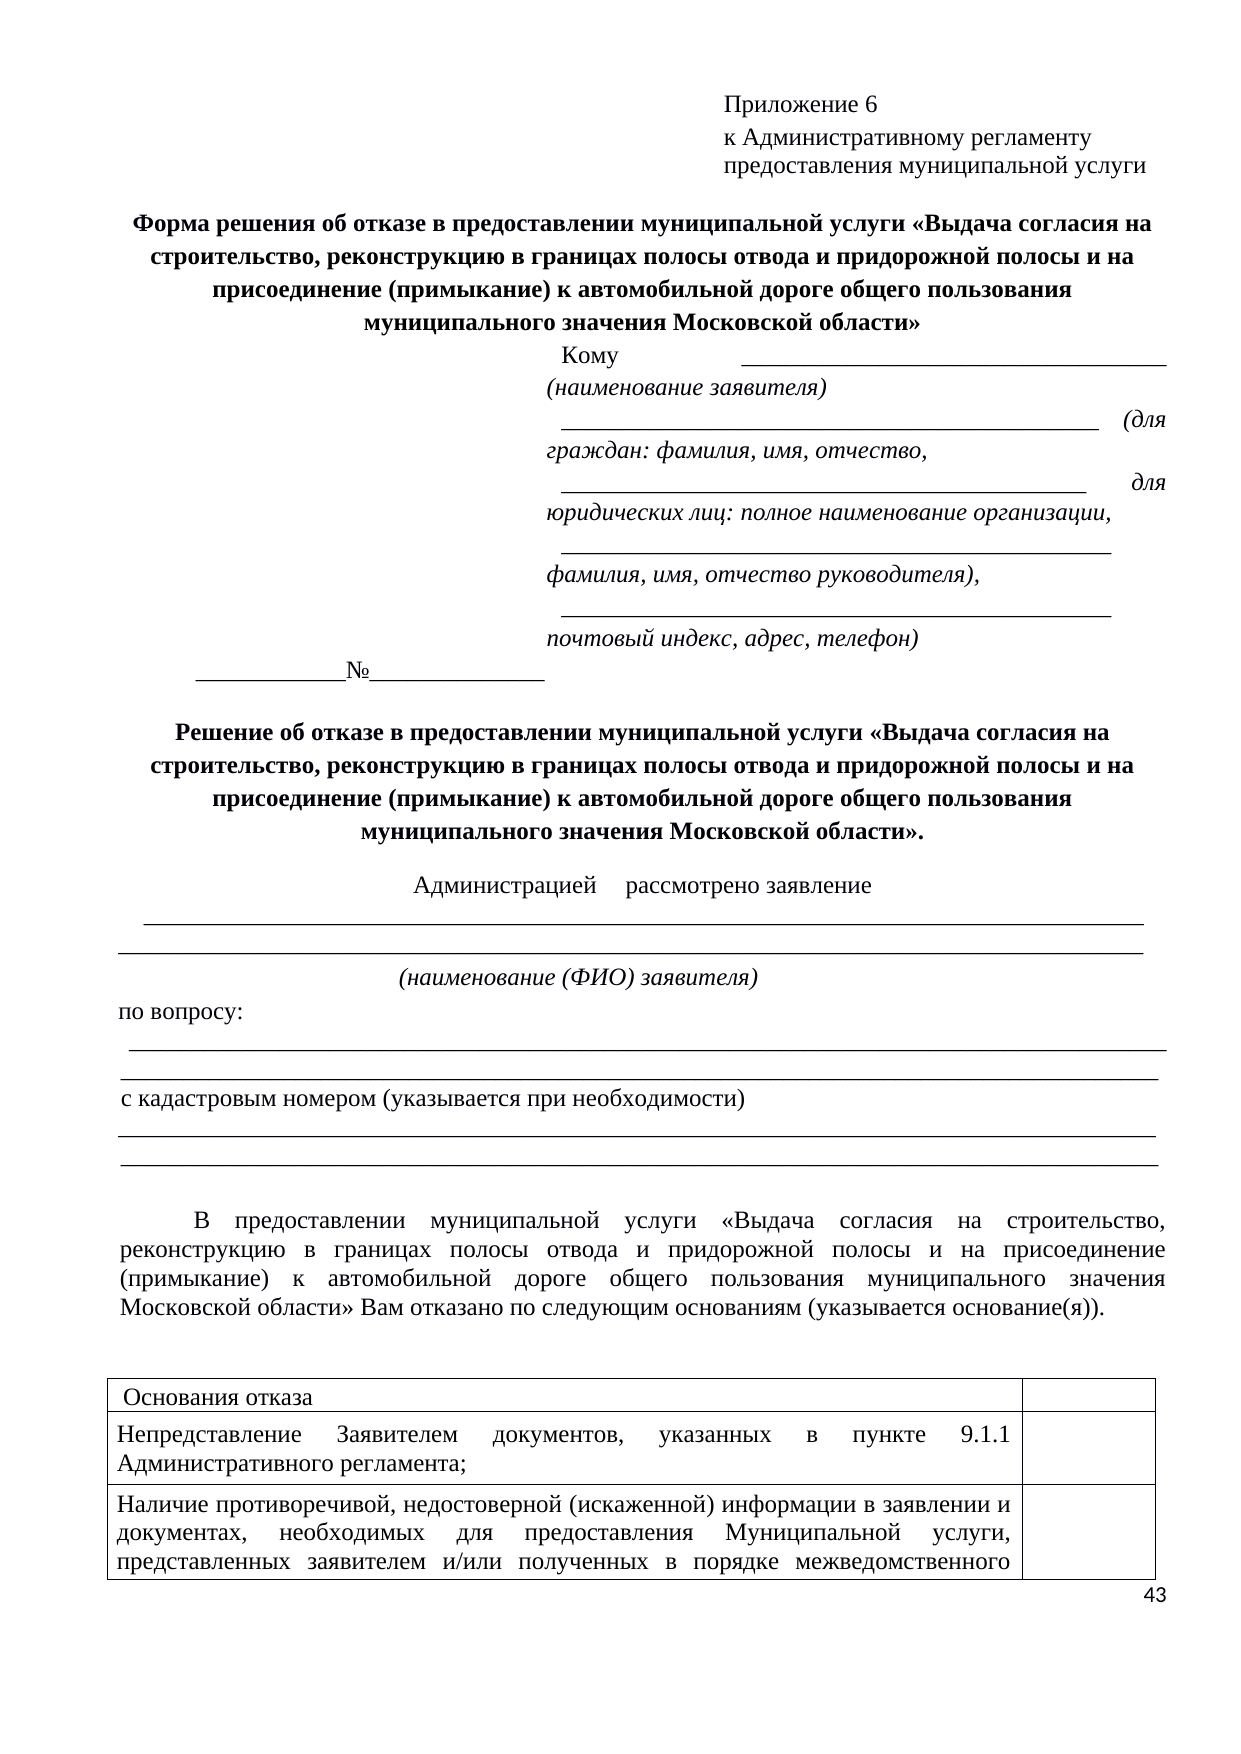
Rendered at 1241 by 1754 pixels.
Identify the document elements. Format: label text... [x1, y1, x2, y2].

text ______________________________________________________________________________________________________________________________________________________________________ [118, 1111, 1166, 1169]
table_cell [108, 1485, 1022, 1579]
table_cell Непредставление Заявителем документов, указанных в пункте 9.1.1 Административного регламента; [108, 1412, 1022, 1484]
text по вопросу: [118, 996, 1166, 1025]
table_header Основания отказа [108, 1379, 1022, 1411]
text В предоставлении муниципальной услуги «Выдача согласия на строительство, реконструкцию в границах полосы отвода и придорожной полосы и на присоединение (примыкание) к автомобильной дороге общего пользования муниципального значения Московской области» Вам отказано по следующим основаниям (указывается основание(я)). [119, 1206, 1166, 1321]
text ____________№______________ [121, 655, 1166, 684]
subtitle Приложение 6 [723, 89, 1166, 117]
text Кому __________________________________ (наименование заявителя) [546, 340, 1166, 400]
text ___________________________________________________________________________________ ___________________________________________________________________________________с кадастровым номером (указывается при необходимости) [118, 1025, 1166, 1111]
text ____________________________________________ фамилия, имя, отчество руководителя), [546, 528, 1166, 588]
text (наименование (ФИО) заявителя) [323, 962, 1166, 991]
text к Административному регламенту предоставления муниципальной услуги [723, 122, 1166, 179]
text Администрацией рассмотрено заявление ________________________________________________________________________________ [118, 870, 1166, 928]
table_header [1023, 1379, 1155, 1411]
text __________________________________________________________________________________ [118, 928, 1166, 956]
text ____________________________________________ почтовый индекс, адрес, телефон) [546, 591, 1166, 652]
table_cell [1023, 1485, 1155, 1579]
text __________________________________________ для юридических лиц: полное наименование организации, [546, 467, 1166, 526]
text Решение об отказе в предоставлении муниципальной услуги «Выдача согласия на строительство, реконструкцию в границах полосы отвода и придорожной полосы и на присоединение (примыкание) к автомобильной дороге общего пользования муниципального значения Московской области». [118, 717, 1166, 845]
subtitle Форма решения об отказе в предоставлении муниципальной услуги «Выдача согласия на строительство, реконструкцию в границах полосы отвода и придорожной полосы и на присоединение (примыкание) к автомобильной дороге общего пользования муниципального значения Московской области» [118, 208, 1166, 336]
text ___________________________________________ (для граждан: фамилия, имя, отчество, [546, 404, 1166, 464]
table_cell [1023, 1412, 1155, 1484]
